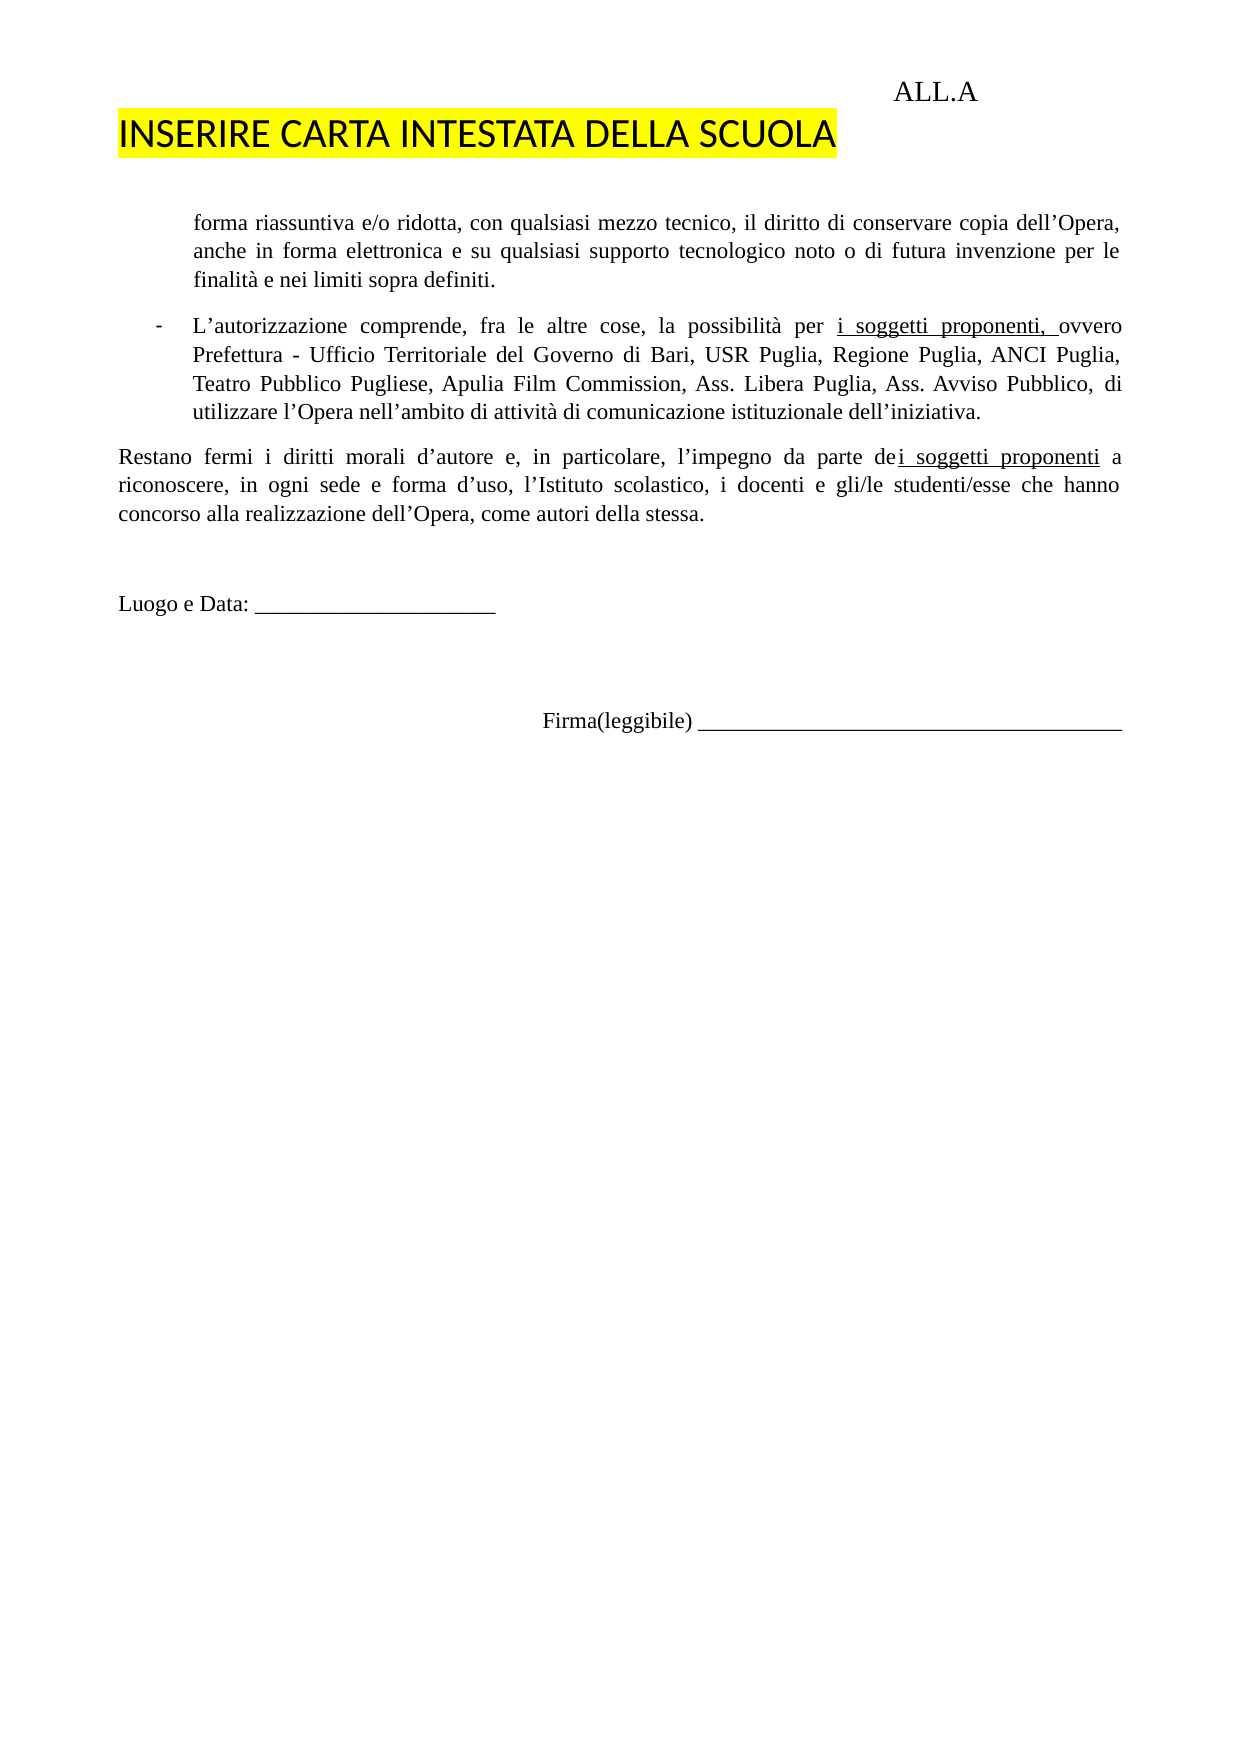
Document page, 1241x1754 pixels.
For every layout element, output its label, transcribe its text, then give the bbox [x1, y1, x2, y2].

text Luogo e Data: _____________________ [118, 590, 1122, 617]
text Firma(leggibile) _____________________________________ [118, 707, 1122, 733]
text Restano fermi i diritti morali d’autore e, in particolare, l’impegno da parte dei soggetti proponenti a riconoscere, in ogni sede e forma d’uso, l’Istituto scolastico, i docenti e gli/le studenti/esse che hanno concorso alla realizzazione dell’Opera, come autori della stessa. [118, 443, 1122, 526]
list L’autorizzazione comprende, fra le altre cose, la possibilità per i soggetti proponenti, ovvero Prefettura - Ufficio Territoriale del Governo di Bari, USR Puglia, Regione Puglia, ANCI Puglia, Teatro Pubblico Pugliese, Apulia Film Commission, Ass. Libera Puglia, Ass. Avviso Pubblico, di utilizzare l’Opera nell’ambito di attività di comunicazione istituzionale dell’iniziativa. [155, 311, 1122, 424]
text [193, 209, 1122, 292]
